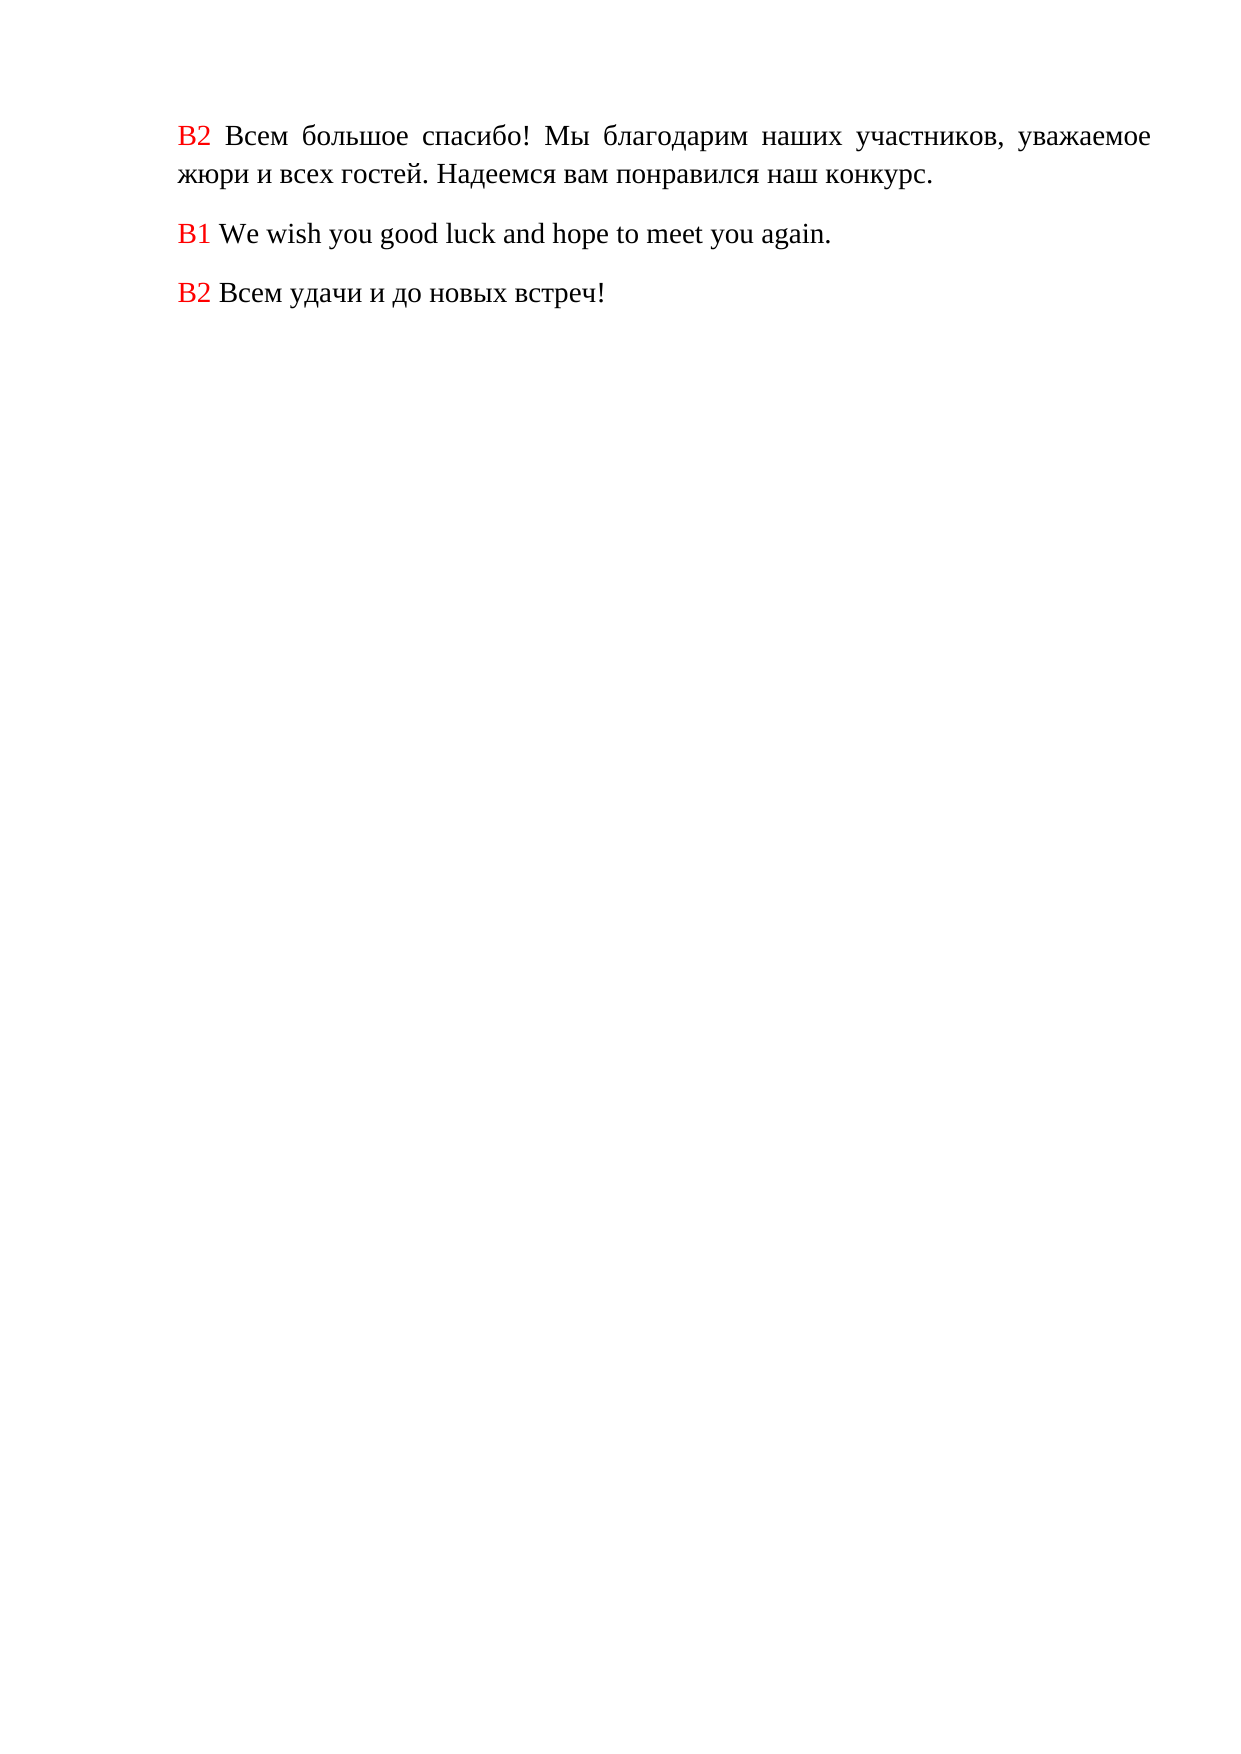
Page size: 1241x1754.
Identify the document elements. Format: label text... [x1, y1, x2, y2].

text В2 Всем большое спасибо! Мы благодарим наших участников, уважаемое жюри и всех гостей. Надеемся вам понравился наш конкурс. [177, 118, 1152, 190]
text В1 We wish you good luck and hope to meet you again. [177, 216, 1152, 249]
text В2 Всем удачи и до новых встреч! [177, 275, 1152, 309]
